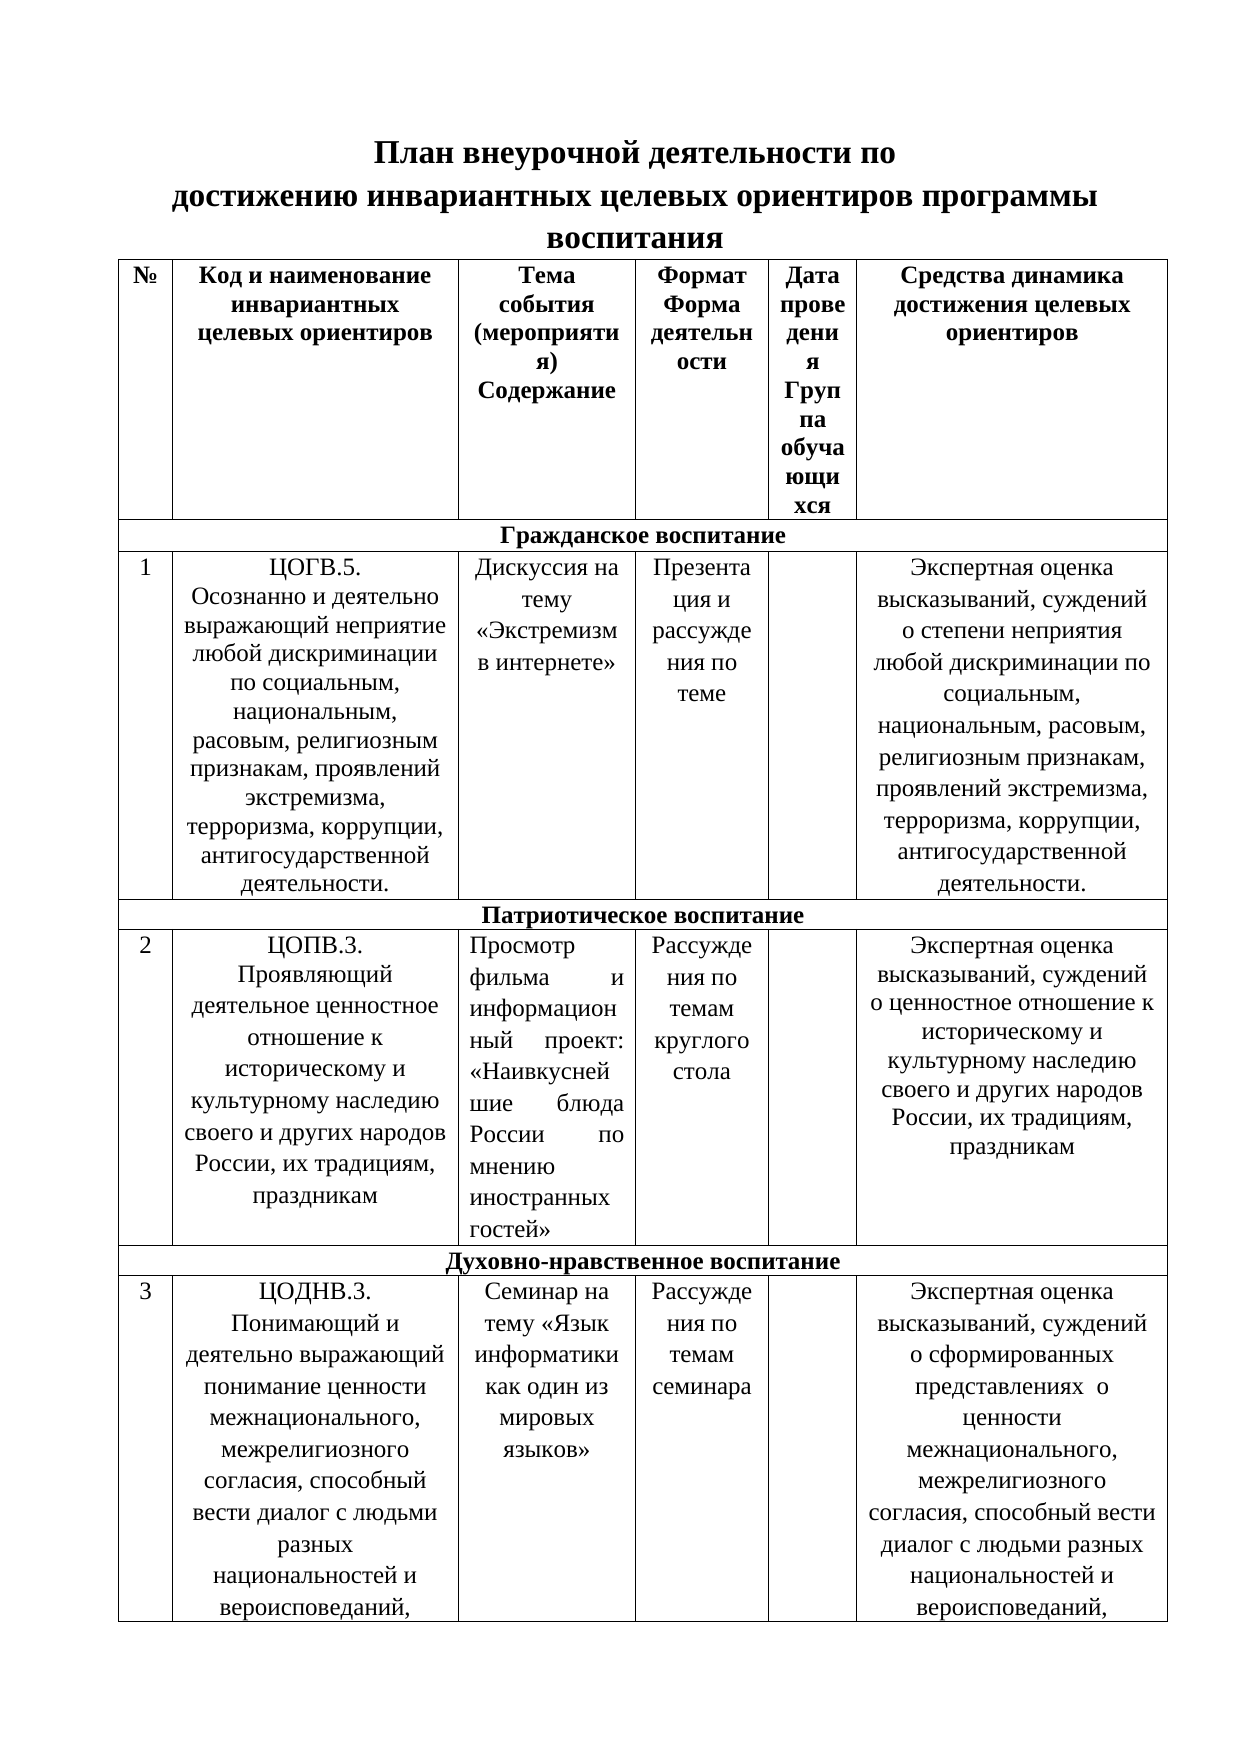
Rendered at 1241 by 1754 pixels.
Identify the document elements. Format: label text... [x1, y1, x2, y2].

table_cell 3 [119, 1276, 172, 1621]
table_header Тема события (мероприятия) Содержание [459, 260, 635, 519]
table_cell ЦОГВ.5. Осознанно и деятельно выражающий неприятие любой дискриминации по социальным, национальным, расовым, религиозным признакам, проявлений экстремизма, терроризма, коррупции, антигосударственной деятельности. [173, 552, 458, 899]
table_cell Рассуждения по темам круглого стола [636, 930, 768, 1245]
table_cell [769, 1276, 856, 1621]
table_cell ЦОПВ.3. Проявляющий деятельное ценностное отношение к историческому и культурному наследию своего и других народов России, их традициям, праздникам [173, 930, 458, 1245]
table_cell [173, 1276, 458, 1621]
table_header Средства динамика достижения целевых ориентиров [857, 260, 1167, 519]
text достижению инвариантных целевых ориентиров программы воспитания [118, 175, 1152, 255]
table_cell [636, 1276, 768, 1621]
table_cell Экспертная оценка высказываний, суждений о ценностное отношение к историческому и культурному наследию своего и других народов России, их традициям, праздникам [857, 930, 1167, 1245]
table_header Дата проведения Группа обучающихся [769, 260, 856, 519]
table_cell Презентация и рассуждения по теме [636, 552, 768, 899]
table_cell Просмотр фильма и информационный проект: «Наивкуснейшие блюда России по мнению иностранных гостей» [459, 930, 635, 1245]
table_cell [769, 930, 856, 1245]
table_cell [769, 552, 856, 899]
table_header Код и наименование инвариантных целевых ориентиров [173, 260, 458, 519]
table_cell Экспертная оценка высказываний, суждений о степени неприятия любой дискриминации по социальным, национальным, расовым, религиозным признакам, проявлений экстремизма, терроризма, коррупции, антигосударственной деятельности. [857, 552, 1167, 899]
table_cell Гражданское воспитание [119, 520, 1167, 551]
text План внеурочной деятельности по [118, 133, 1152, 171]
table_cell 1 [119, 552, 172, 899]
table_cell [459, 1276, 635, 1621]
table_cell Духовно-нравственное воспитание [119, 1246, 1167, 1275]
table_cell Дискуссия на тему «Экстремизм в интернете» [459, 552, 635, 899]
table_header № [119, 260, 172, 519]
table_cell 2 [119, 930, 172, 1245]
table_cell Патриотическое воспитание [119, 900, 1167, 929]
table_header Формат Форма деятельности [636, 260, 768, 519]
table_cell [857, 1276, 1167, 1621]
